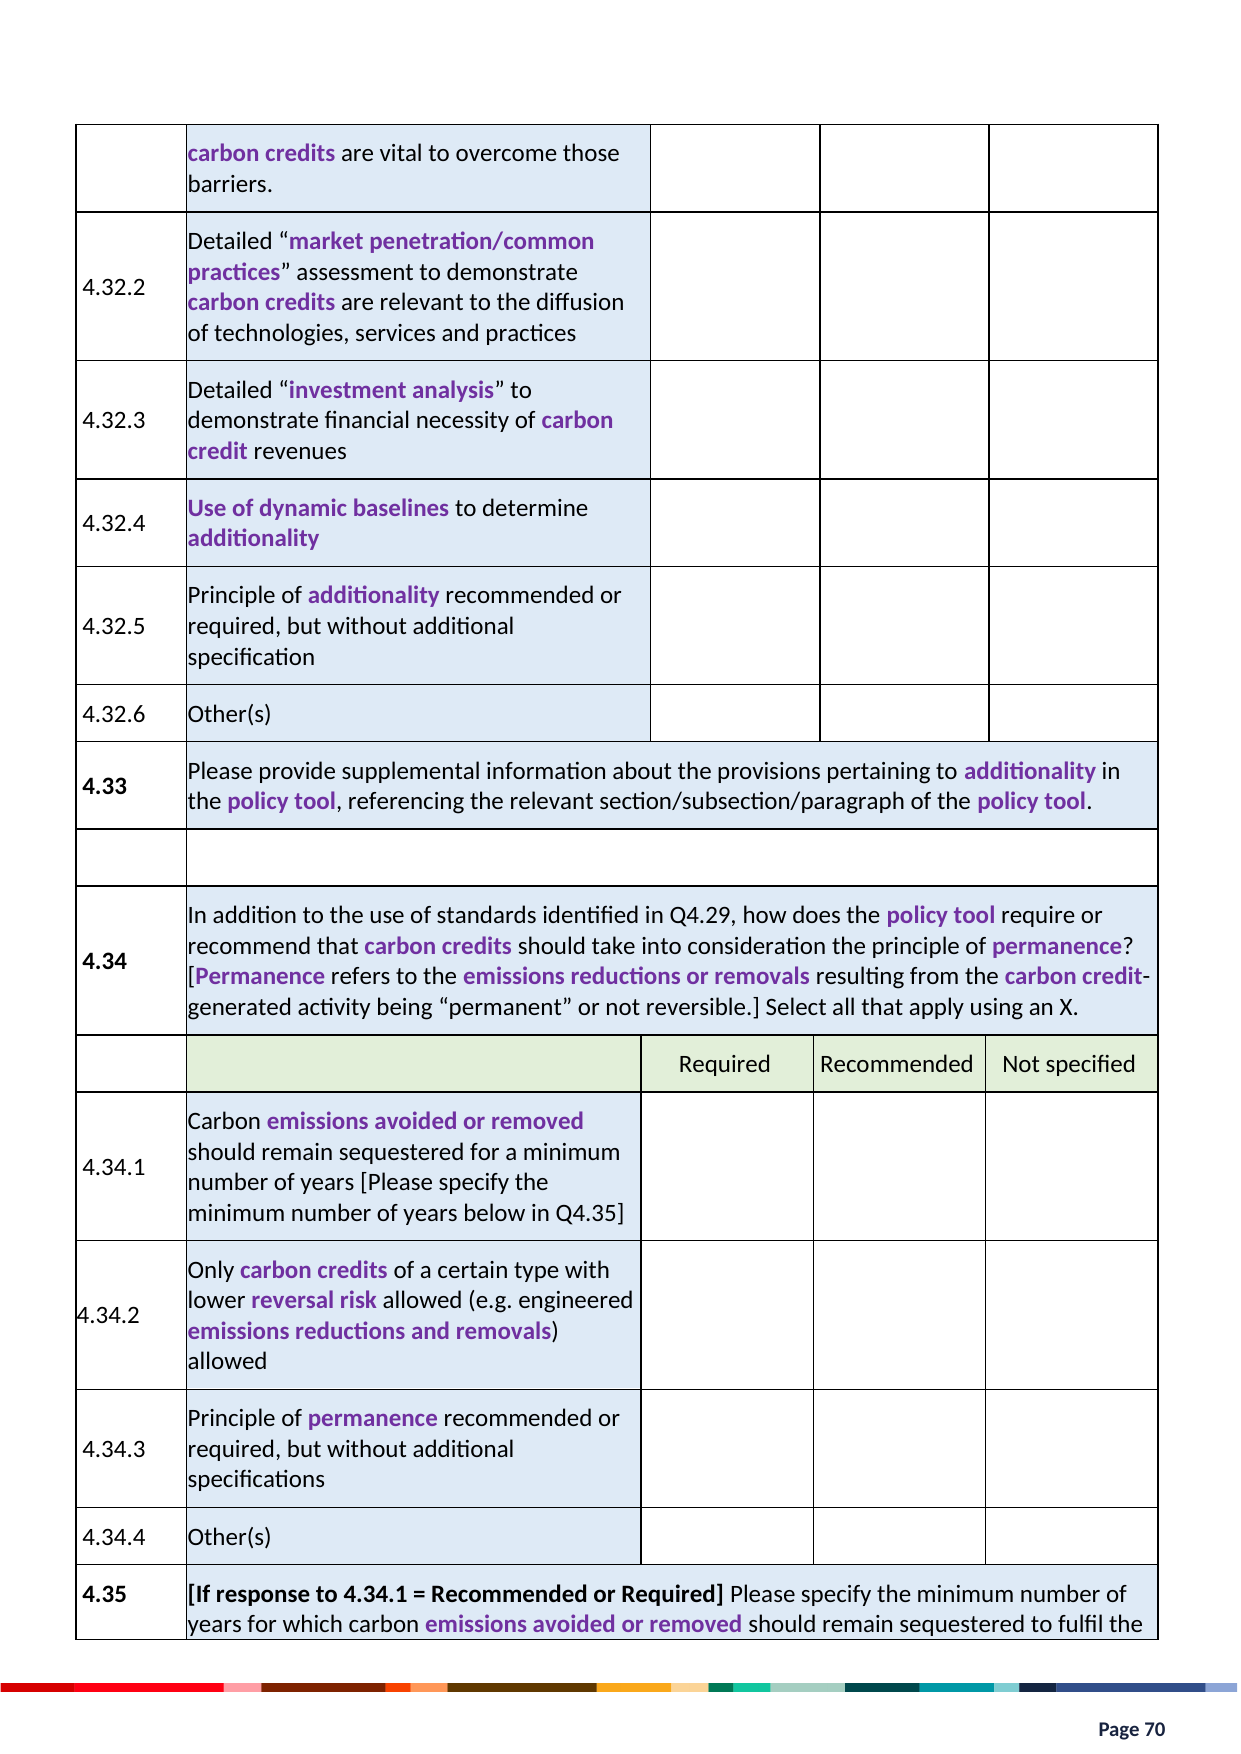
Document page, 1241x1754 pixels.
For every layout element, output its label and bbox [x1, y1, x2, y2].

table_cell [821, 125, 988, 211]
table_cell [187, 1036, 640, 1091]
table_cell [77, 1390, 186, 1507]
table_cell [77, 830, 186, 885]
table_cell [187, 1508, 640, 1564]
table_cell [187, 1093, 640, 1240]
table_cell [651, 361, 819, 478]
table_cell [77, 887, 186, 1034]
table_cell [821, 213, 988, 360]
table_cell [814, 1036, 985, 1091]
picture [0, 1683, 1236, 1692]
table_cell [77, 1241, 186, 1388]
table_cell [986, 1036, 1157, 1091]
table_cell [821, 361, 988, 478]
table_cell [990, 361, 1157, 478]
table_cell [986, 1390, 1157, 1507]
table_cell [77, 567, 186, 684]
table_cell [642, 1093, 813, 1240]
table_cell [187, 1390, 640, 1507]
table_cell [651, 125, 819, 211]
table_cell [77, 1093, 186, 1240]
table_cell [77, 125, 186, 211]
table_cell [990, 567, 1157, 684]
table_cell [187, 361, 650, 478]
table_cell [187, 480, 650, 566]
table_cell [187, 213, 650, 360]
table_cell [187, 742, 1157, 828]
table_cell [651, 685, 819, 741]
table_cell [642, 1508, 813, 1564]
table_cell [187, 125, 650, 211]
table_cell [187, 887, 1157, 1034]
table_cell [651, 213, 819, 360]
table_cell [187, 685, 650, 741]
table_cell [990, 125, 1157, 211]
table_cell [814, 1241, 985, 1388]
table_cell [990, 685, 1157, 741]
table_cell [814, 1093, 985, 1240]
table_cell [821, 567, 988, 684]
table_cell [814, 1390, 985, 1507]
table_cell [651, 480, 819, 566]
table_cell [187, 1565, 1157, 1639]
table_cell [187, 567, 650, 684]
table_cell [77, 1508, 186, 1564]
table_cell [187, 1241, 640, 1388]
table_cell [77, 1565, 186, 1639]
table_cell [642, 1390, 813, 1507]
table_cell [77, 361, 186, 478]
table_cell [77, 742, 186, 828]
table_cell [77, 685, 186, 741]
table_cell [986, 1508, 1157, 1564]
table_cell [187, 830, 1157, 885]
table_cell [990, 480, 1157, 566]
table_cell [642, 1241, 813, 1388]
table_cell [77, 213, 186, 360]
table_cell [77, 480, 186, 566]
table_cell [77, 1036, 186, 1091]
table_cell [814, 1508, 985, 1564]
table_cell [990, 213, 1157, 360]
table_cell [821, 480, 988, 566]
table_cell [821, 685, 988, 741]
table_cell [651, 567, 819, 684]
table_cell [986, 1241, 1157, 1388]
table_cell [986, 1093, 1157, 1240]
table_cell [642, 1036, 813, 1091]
